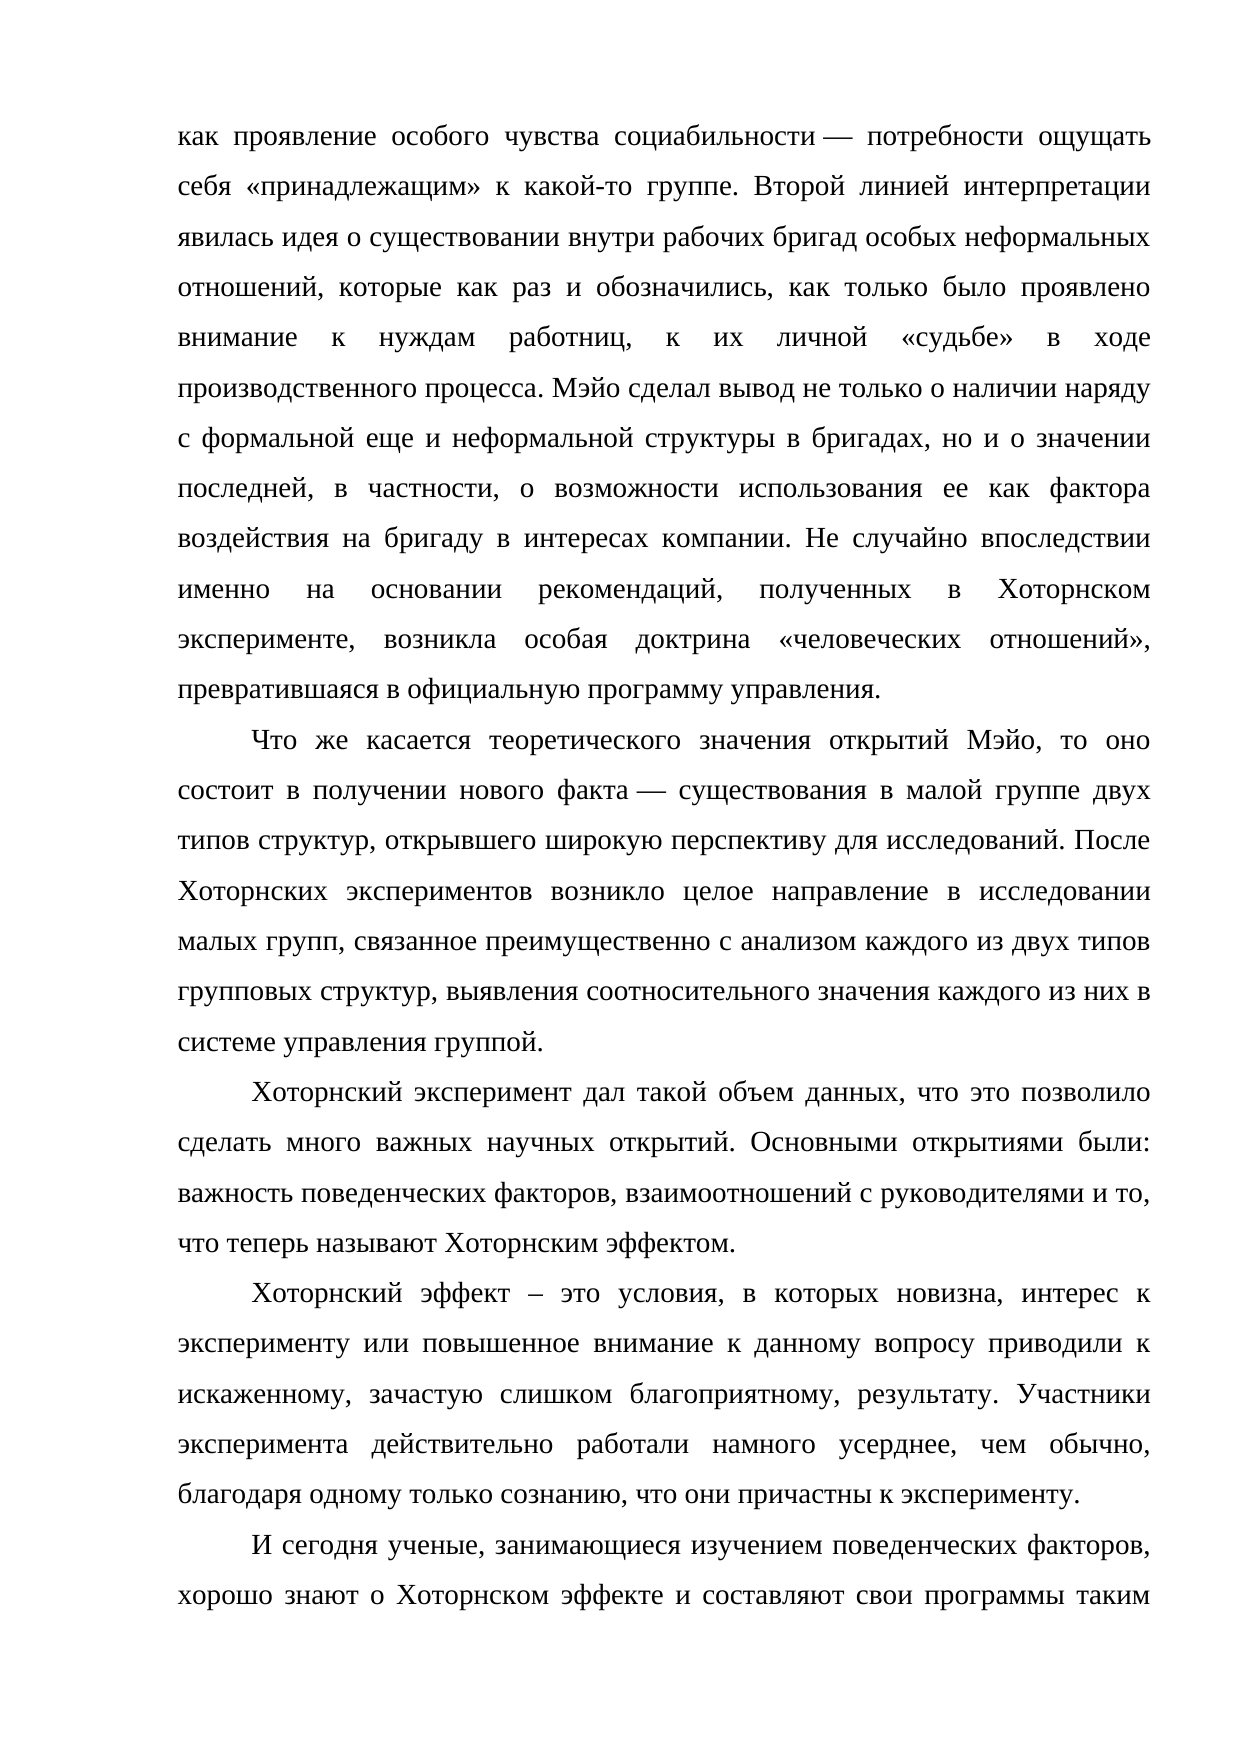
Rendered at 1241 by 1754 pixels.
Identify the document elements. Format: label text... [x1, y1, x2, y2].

text Что же касается теоретического значения открытий Мэйо, то оно состоит в получении нового факта — существования в малой группе двух типов структур, открывшего широкую перспективу для исследований. После Хоторнских экспериментов возникло целое направление в исследовании малых групп, связанное преимущественно с анализом каждого из двух типов групповых структур, выявления соотносительного значения каждого из них в системе управления группой. [177, 722, 1152, 1057]
text Хоторнский эффект – это условия, в которых новизна, интерес к эксперименту или повышенное внимание к данному вопросу приводили к искаженному, зачастую слишком благоприятному, результату. Участники эксперимента действительно работали намного усерднее, чем обычно, благодаря одному только сознанию, что они причастны к эксперименту. [177, 1275, 1152, 1510]
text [177, 1527, 1152, 1611]
text Хоторнский эксперимент дал такой объем данных, что это позволило сделать много важных научных открытий. Основными открытиями были: важность поведенческих факторов, взаимоотношений с руководителями и то, что теперь называют Хоторнским эффектом. [177, 1074, 1152, 1258]
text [177, 118, 1152, 705]
